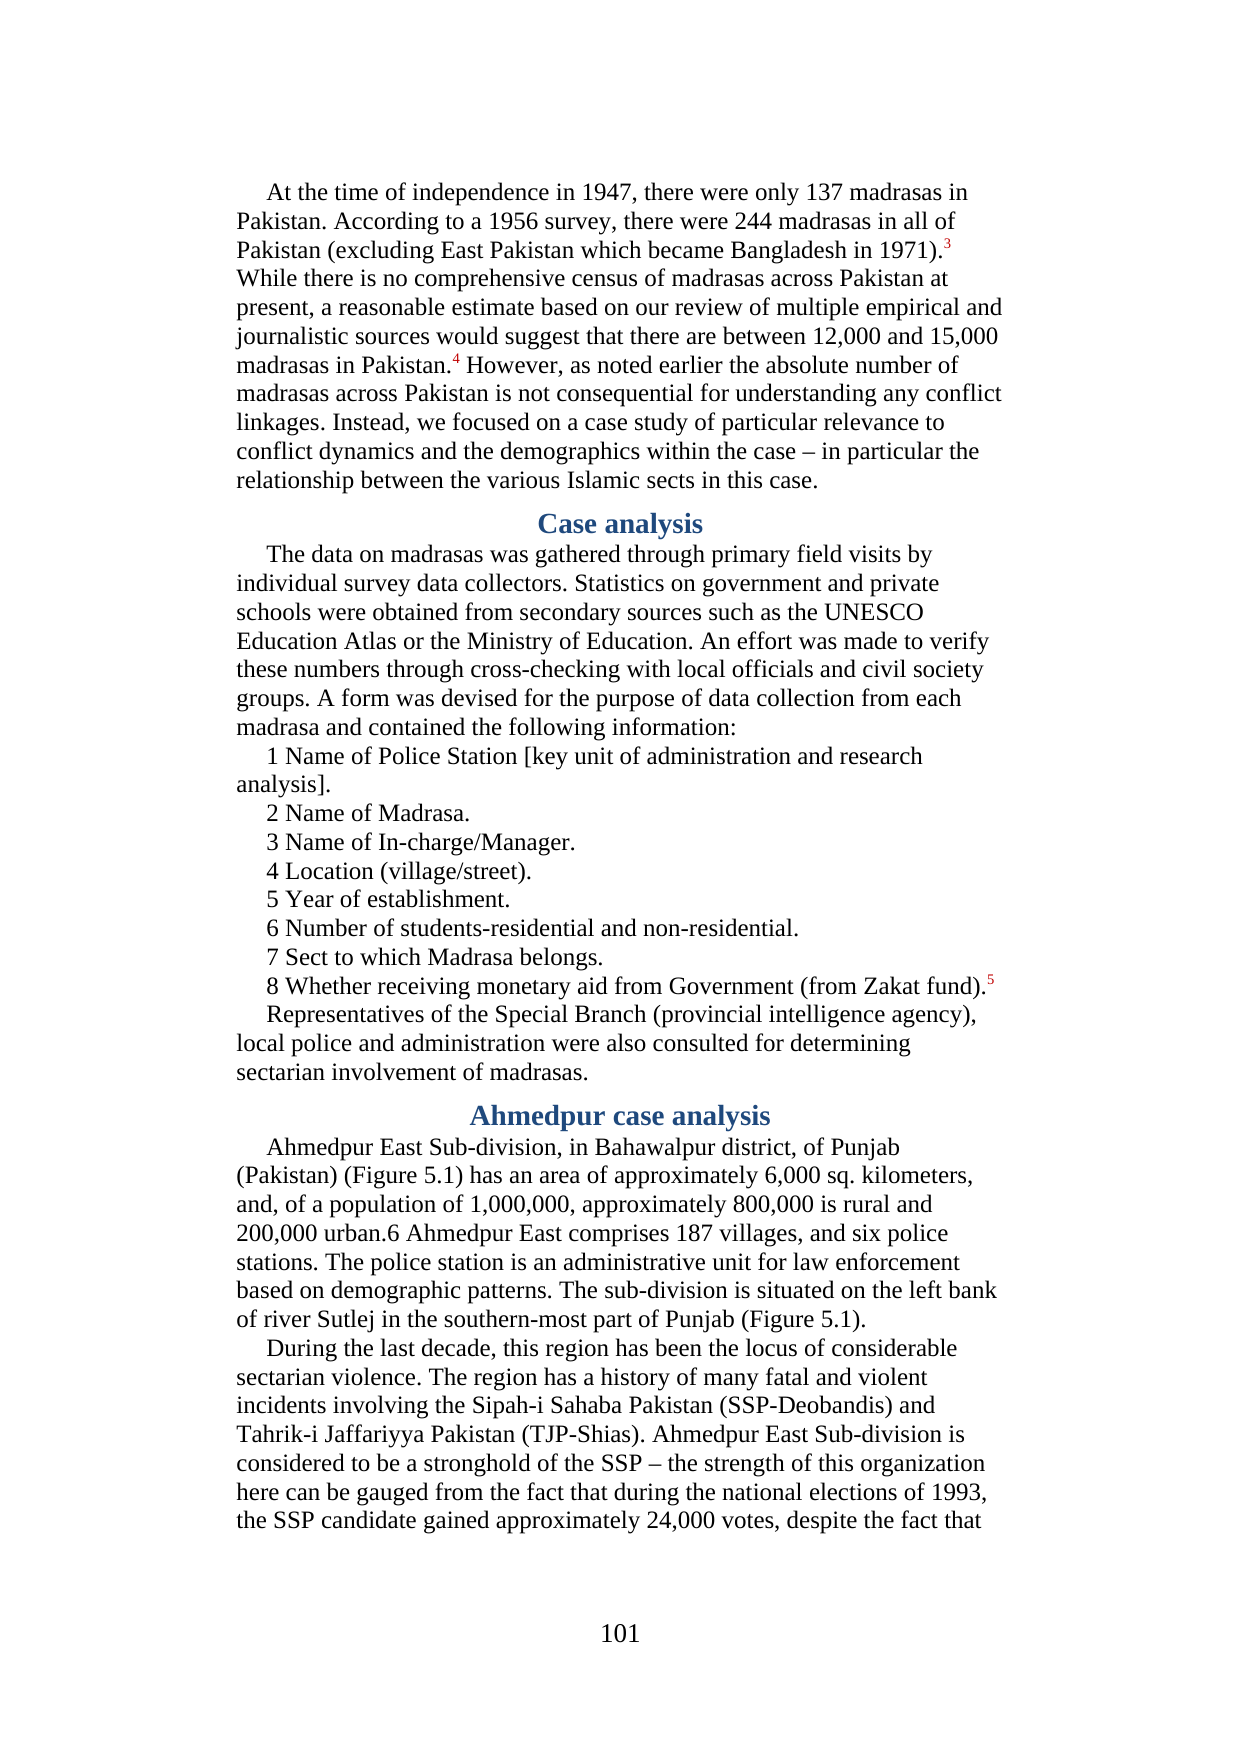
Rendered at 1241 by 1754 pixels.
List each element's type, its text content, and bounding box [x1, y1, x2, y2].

subtitle Ahmedpur case analysis [236, 1098, 1004, 1132]
text The data on madrasas was gathered through primary field visits by individual survey data collectors. Statistics on government and private schools were obtained from secondary sources such as the UNESCO Education Atlas or the Ministry of Education. An effort was made to verify these numbers through cross-checking with local officials and civil society groups. A form was devised for the purpose of data collection from each madrasa and contained the following information: [236, 539, 1004, 741]
text 3 Name of In-charge/Manager. [236, 827, 1004, 856]
text 7 Sect to which Madrasa belongs. [236, 942, 1004, 971]
text Ahmedpur East Sub-division, in Bahawalpur district, of Punjab (Pakistan) (Figure 5.1) has an area of approximately 6,000 sq. kilometers, and, of a population of 1,000,000, approximately 800,000 is rural and 200,000 urban.6 Ahmedpur East comprises 187 villages, and six police stations. The police station is an administrative unit for law enforcement based on demographic patterns. The sub-division is situated on the left bank of river Sutlej in the southern-most part of Punjab (Figure 5.1). [236, 1132, 1004, 1333]
text Representatives of the Special Branch (provincial intelligence agency), local police and administration were also consulted for determining sectarian involvement of madrasas. [236, 999, 1004, 1086]
text 2 Name of Madrasa. [236, 798, 1004, 827]
text 4 Location (village/street). [236, 856, 1004, 884]
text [236, 1333, 1004, 1534]
text 8 Whether receiving monetary aid from Government (from Zakat fund).5 [236, 971, 1004, 999]
text At the time of independence in 1947, there were only 137 madrasas in Pakistan. According to a 1956 survey, there were 244 madrasas in all of Pakistan (excluding East Pakistan which became Bangladesh in 1971).3 While there is no comprehensive census of madrasas across Pakistan at present, a reasonable estimate based on our review of multiple empirical and journalistic sources would suggest that there are between 12,000 and 15,000 madrasas in Pakistan.4 However, as noted earlier the absolute number of madrasas across Pakistan is not consequential for understanding any conflict linkages. Instead, we focused on a case study of particular relevance to conflict dynamics and the demographics within the case – in particular the relationship between the various Islamic sects in this case. [236, 177, 1004, 493]
text 6 Number of students-residential and non-residential. [236, 913, 1004, 942]
subtitle Case analysis [236, 506, 1004, 539]
text 1 Name of Police Station [key unit of administration and research analysis]. [236, 741, 1004, 798]
text 5 Year of establishment. [236, 884, 1004, 913]
